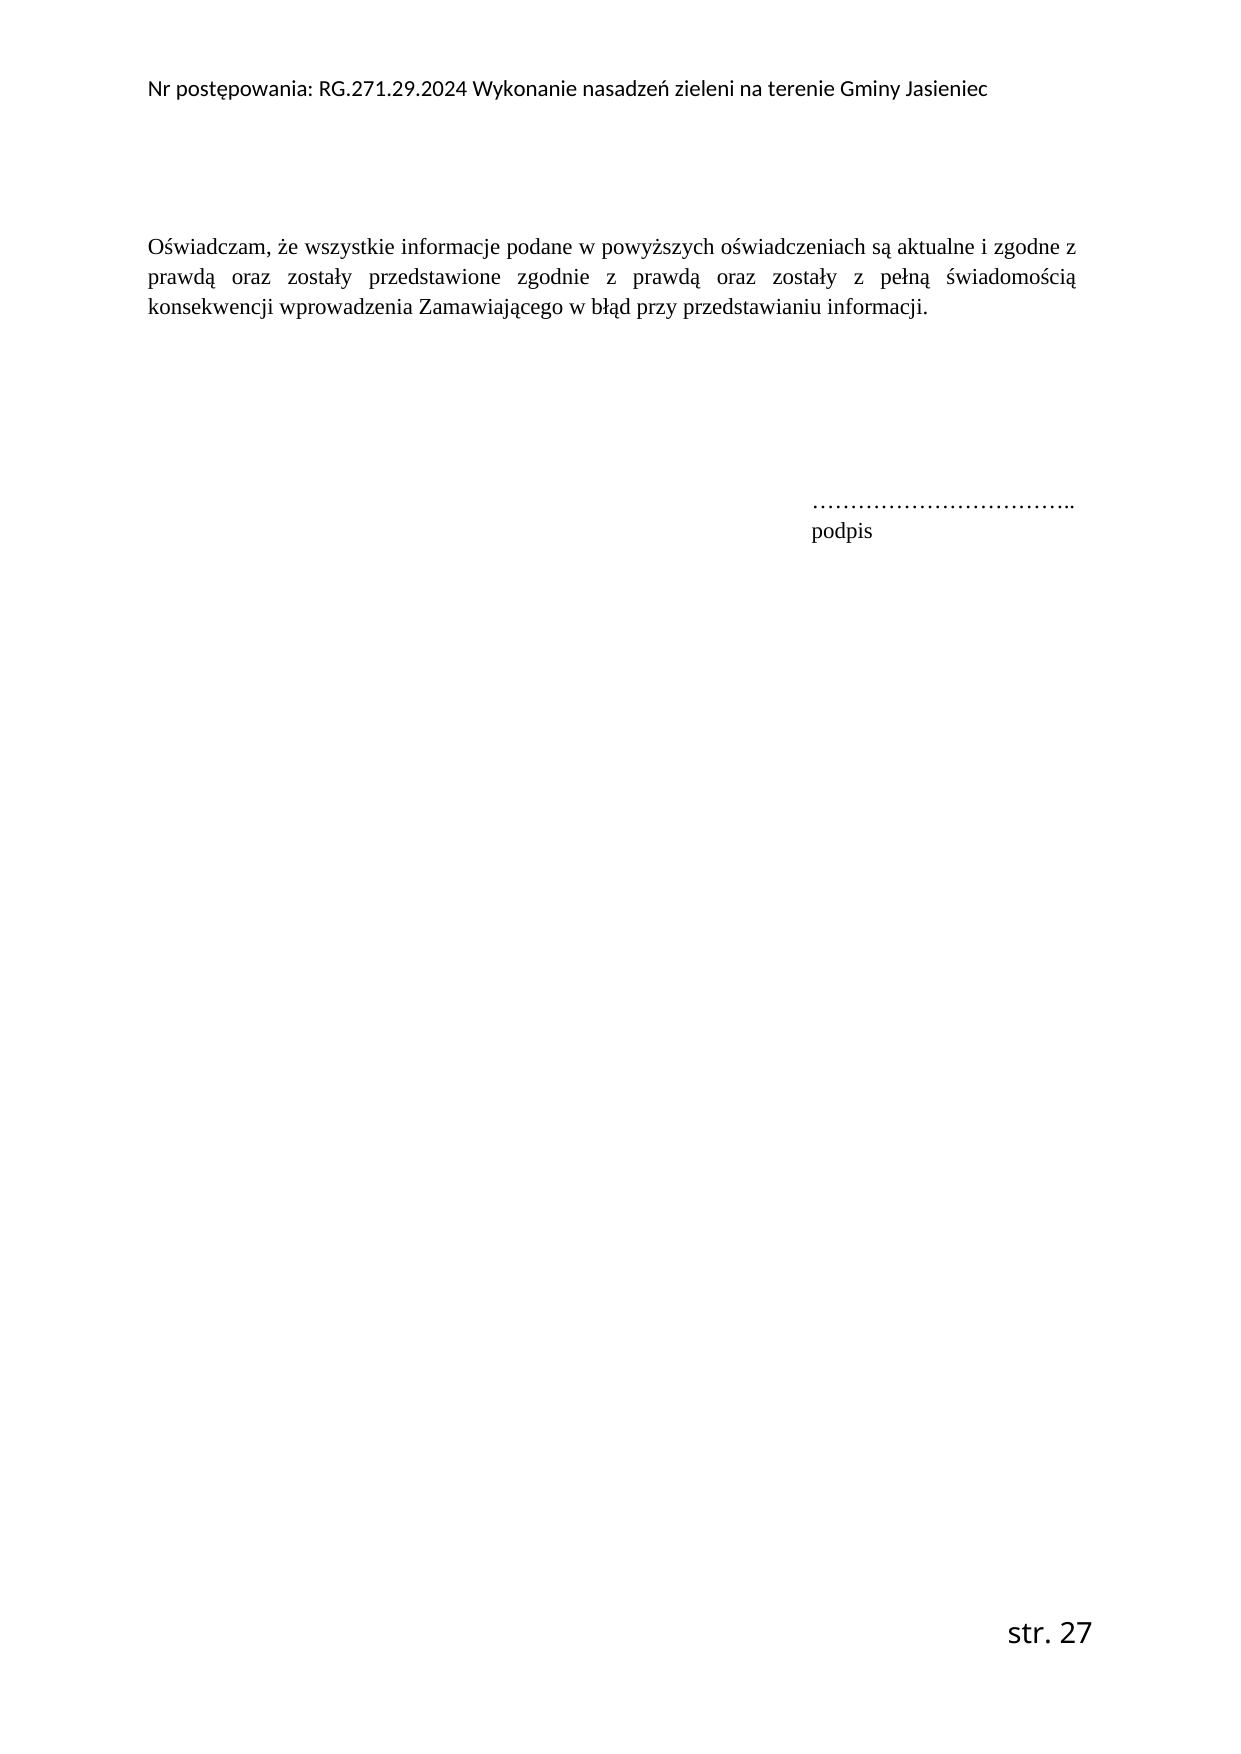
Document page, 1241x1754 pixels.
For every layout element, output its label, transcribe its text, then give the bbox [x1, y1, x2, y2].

text Oświadczam, że wszystkie informacje podane w powyższych oświadczeniach są aktualne i zgodne z prawdą oraz zostały przedstawione zgodnie z prawdą oraz zostały z pełną świadomością konsekwencji wprowadzenia Zamawiającego w błąd przy przedstawianiu informacji. [148, 233, 1078, 320]
text …………………………….. [148, 487, 1078, 513]
text podpis [148, 517, 1078, 544]
